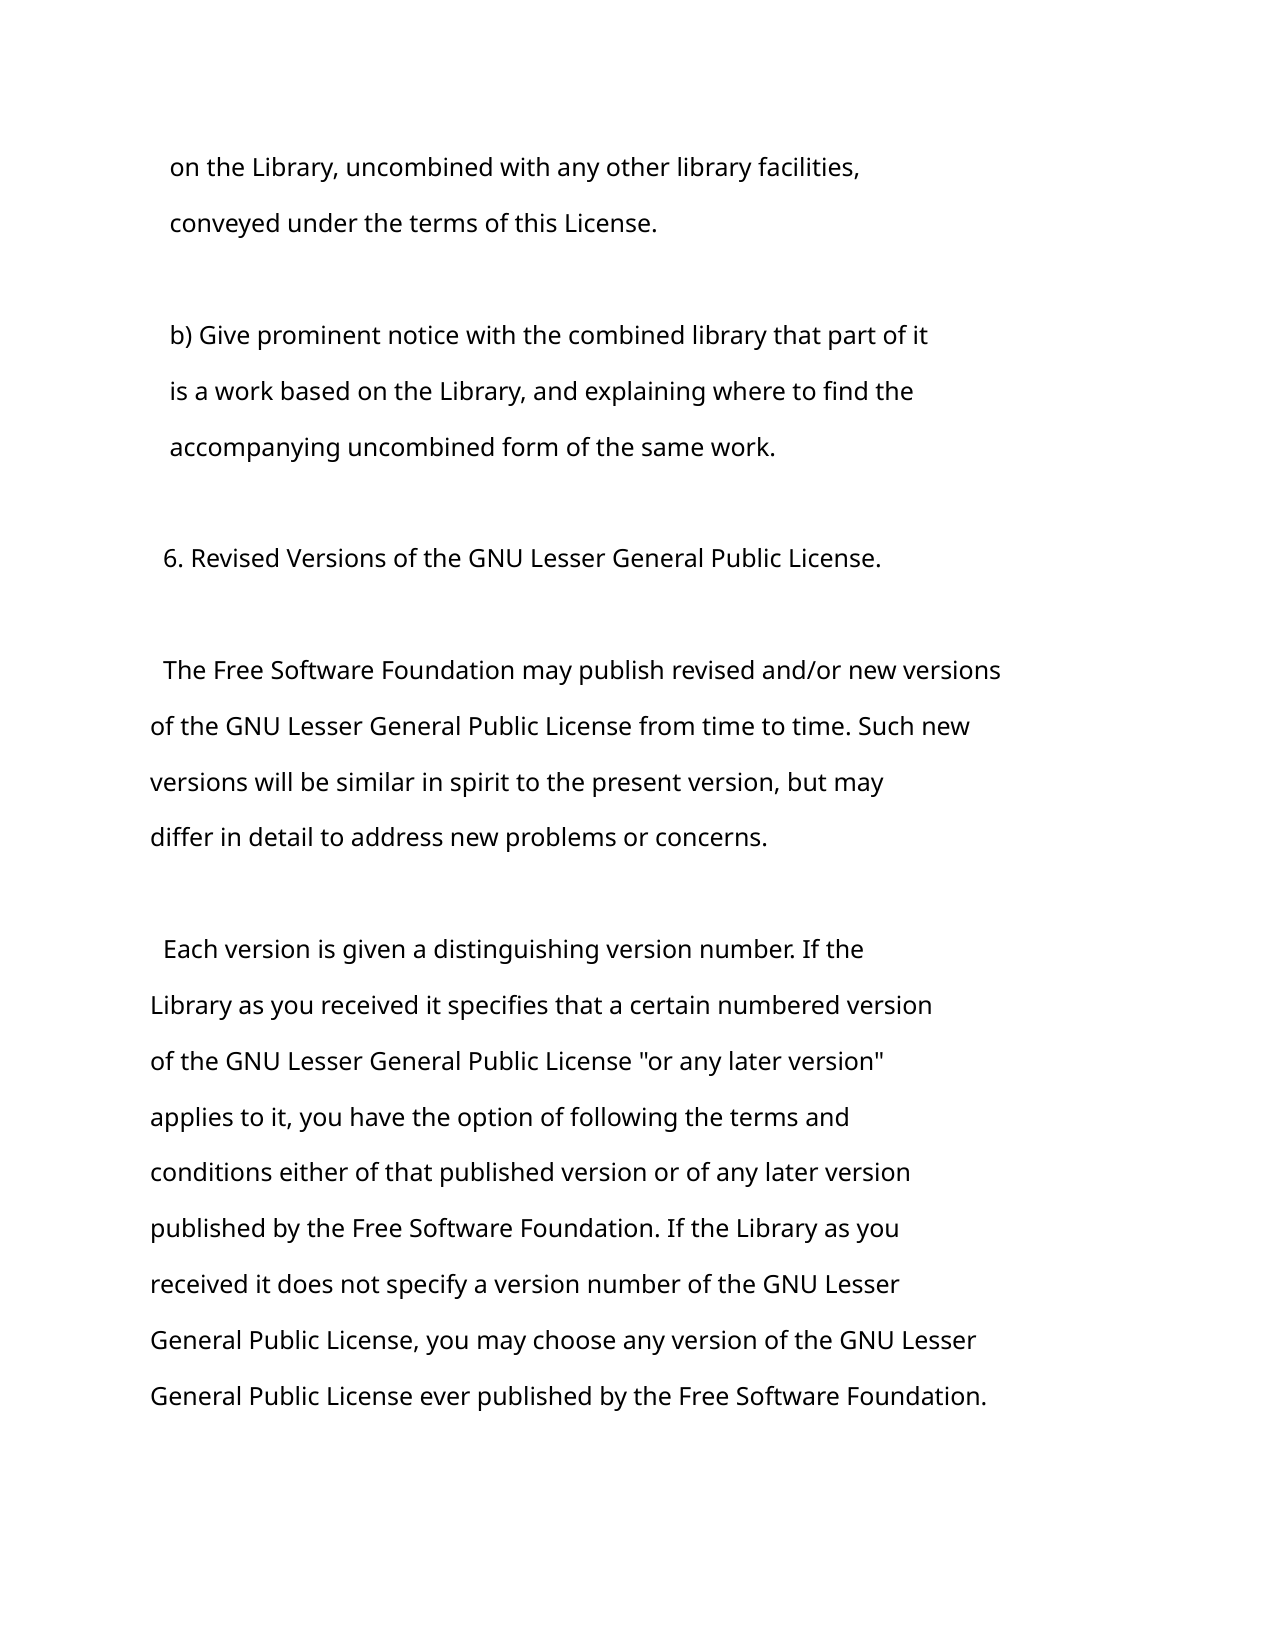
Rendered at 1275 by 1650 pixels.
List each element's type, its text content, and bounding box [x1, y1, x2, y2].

text 6. Revised Versions of the GNU Lesser General Public License. [150, 541, 1125, 575]
text The Free Software Foundation may publish revised and/or new versions [150, 652, 1125, 687]
text General Public License, you may choose any version of the GNU Lesser [150, 1322, 1125, 1357]
text versions will be similar in spirit to the present version, but may [150, 764, 1125, 798]
text Each version is given a distinguishing version number. If the [150, 932, 1125, 966]
text is a work based on the Library, and explaining where to find the [150, 373, 1125, 407]
text received it does not specify a version number of the GNU Lesser [150, 1267, 1125, 1301]
text of the GNU Lesser General Public License "or any later version" [150, 1043, 1125, 1077]
text applies to it, you have the option of following the terms and [150, 1099, 1125, 1133]
text conditions either of that published version or of any later version [150, 1155, 1125, 1189]
text on the Library, uncombined with any other library facilities, [150, 150, 1125, 184]
text accompanying uncombined form of the same work. [150, 429, 1125, 463]
text of the GNU Lesser General Public License from time to time. Such new [150, 708, 1125, 742]
text b) Give prominent notice with the combined library that part of it [150, 317, 1125, 352]
text differ in detail to address new problems or concerns. [150, 820, 1125, 854]
text conveyed under the terms of this License. [150, 206, 1125, 240]
text General Public License ever published by the Free Software Foundation. [150, 1378, 1125, 1412]
text Library as you received it specifies that a certain numbered version [150, 987, 1125, 1022]
text published by the Free Software Foundation. If the Library as you [150, 1211, 1125, 1245]
